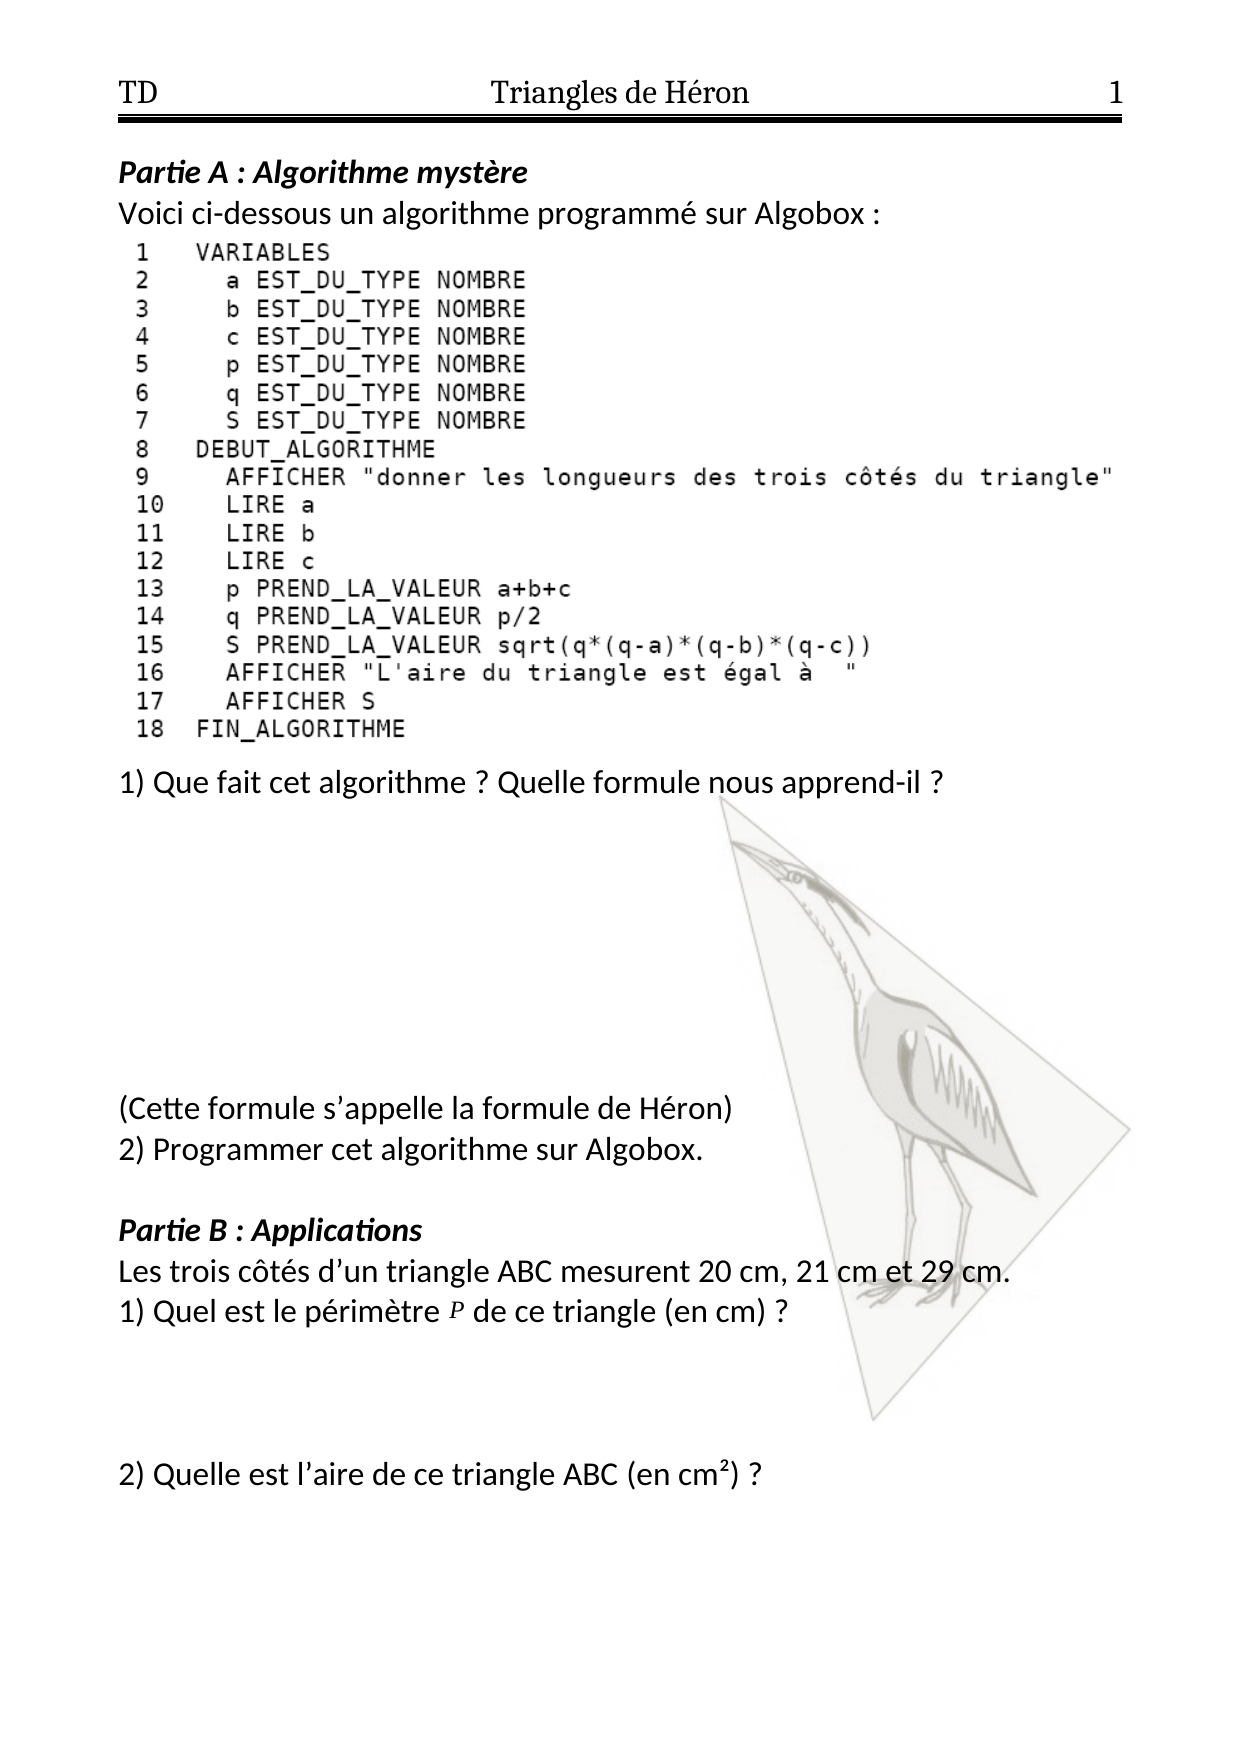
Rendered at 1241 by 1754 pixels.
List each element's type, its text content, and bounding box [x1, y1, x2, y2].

text (Cette formule s’appelle la formule de Héron) [118, 1087, 1122, 1128]
text 1) Que fait cet algorithme ? Quelle formule nous apprend-il ? [118, 761, 1122, 802]
text Partie B : Applications [118, 1209, 1122, 1250]
picture [118, 233, 1123, 761]
text Les trois côtés d’un triangle ABC mesurent 20 cm, 21 cm et 29 cm. [118, 1250, 1122, 1291]
text 1) Quel est le périmètre de ce triangle (en cm) ? [118, 1291, 1122, 1331]
text 2) Programmer cet algorithme sur Algobox. [118, 1128, 1122, 1168]
text Partie A : Algorithme mystère [118, 152, 1122, 192]
text 2) Quelle est l’aire de ce triangle ABC (en cm²) ? [118, 1453, 1122, 1494]
text Voici ci-dessous un algorithme programmé sur Algobox : [118, 192, 1122, 233]
